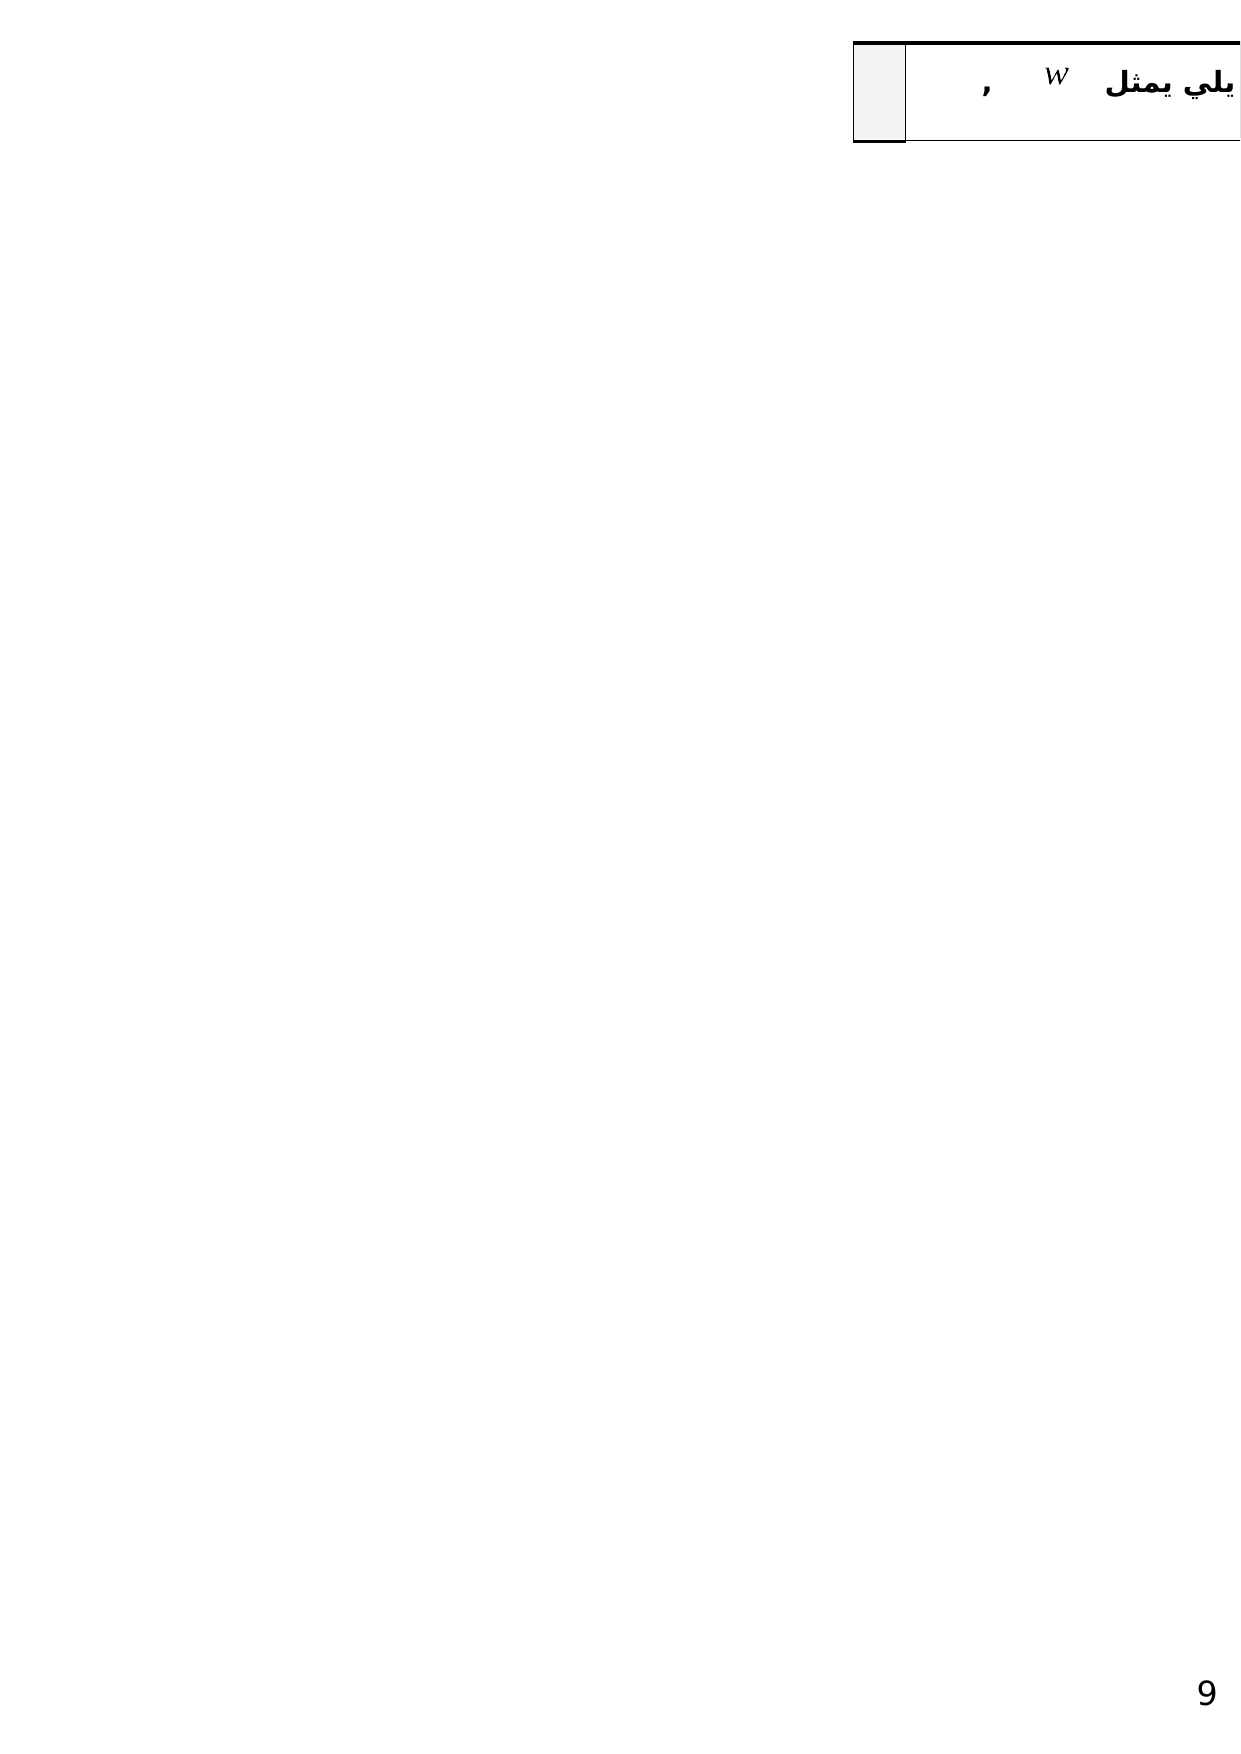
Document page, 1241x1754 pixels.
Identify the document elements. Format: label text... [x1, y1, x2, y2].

table_cell [854, 45, 905, 139]
table_cell إذا كانت , , فأيٌ مما يلي يمثل , حيث [906, 45, 1240, 139]
